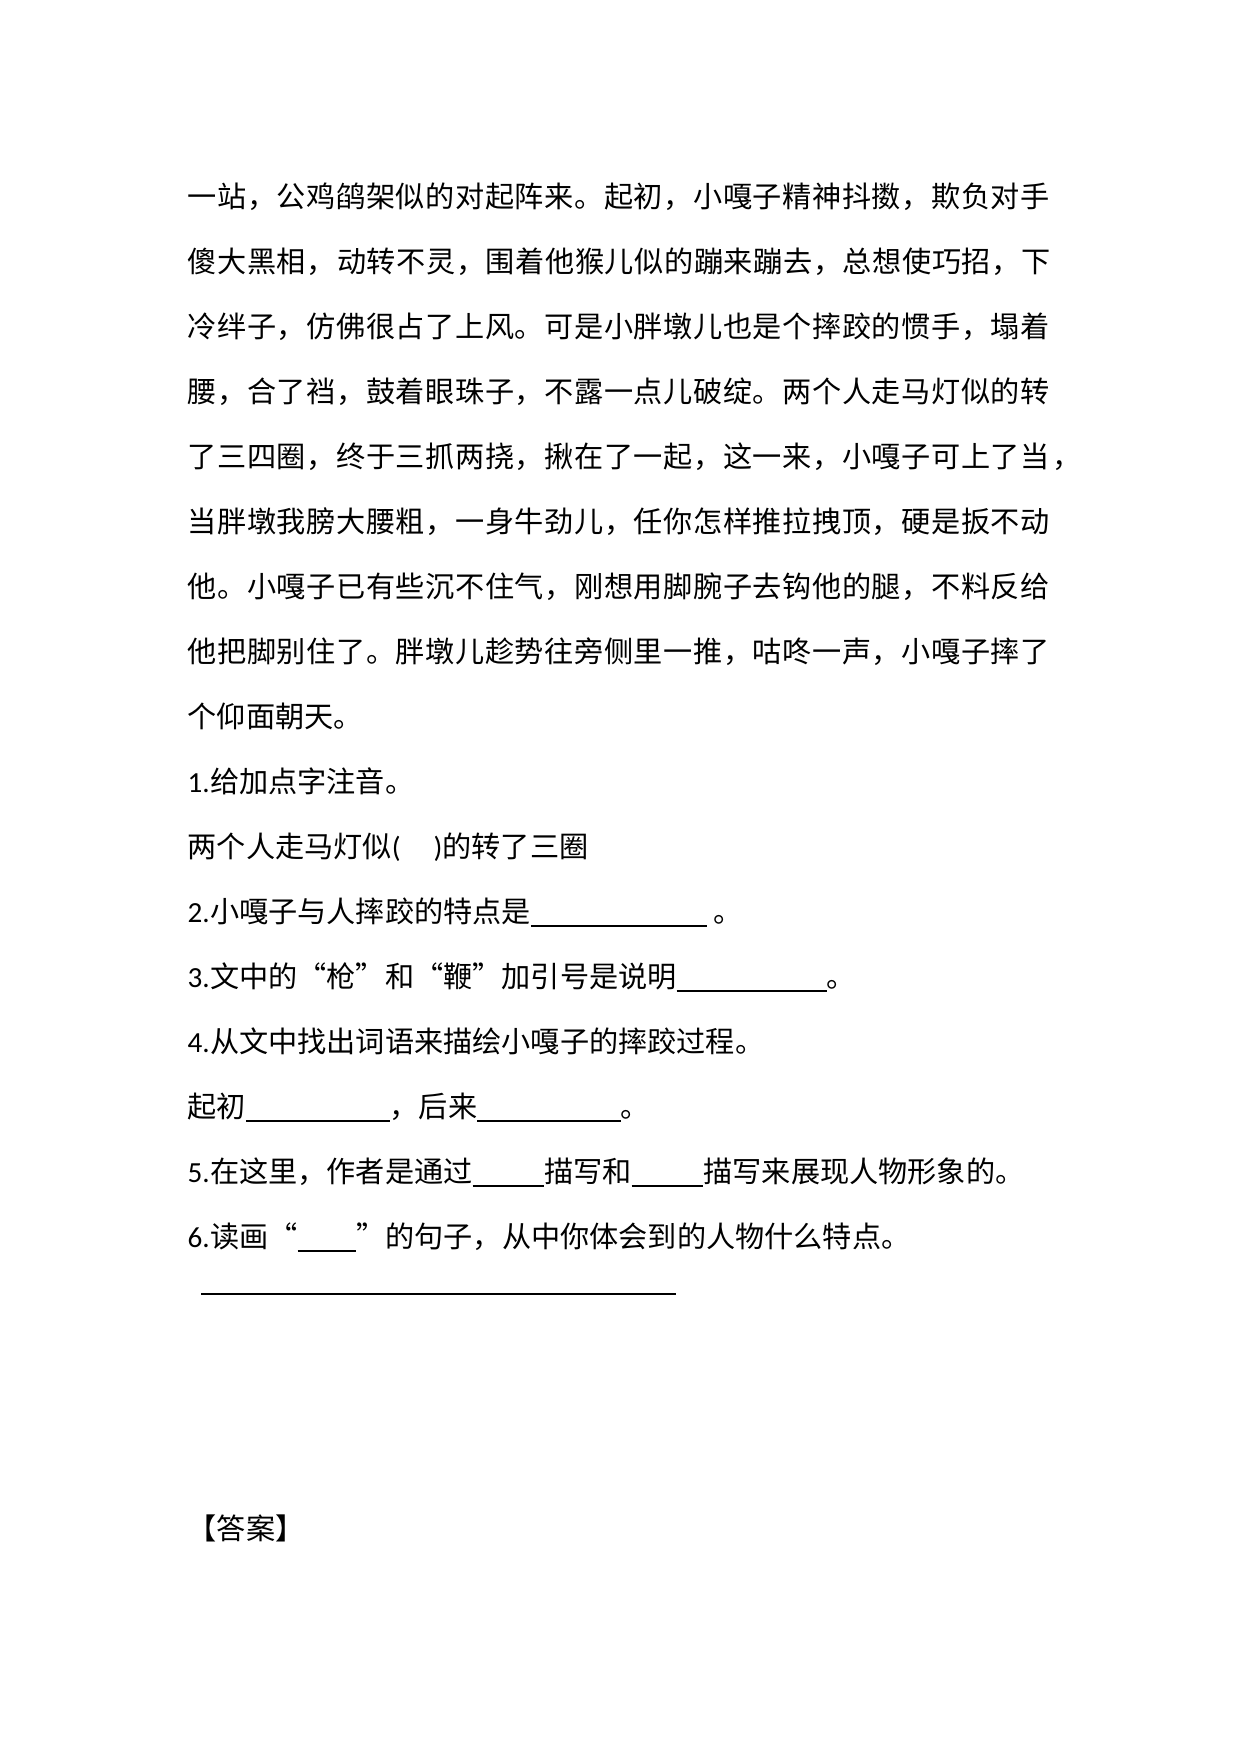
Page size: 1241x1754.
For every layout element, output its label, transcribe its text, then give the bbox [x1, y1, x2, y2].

text 3.文中的“枪”和“鞭”加引号是说明 。 [187, 942, 1053, 1007]
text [187, 162, 1053, 747]
text 5.在这里，作者是通过 描写和 描写来展现人物形象的。 [187, 1137, 1053, 1202]
text 2.小嘎子与人摔跤的特点是 。 [187, 877, 1053, 942]
text 4.从文中找出词语来描绘小嘎子的摔跤过程。 [187, 1007, 1053, 1072]
text 起初 ，后来 。 [187, 1072, 1053, 1137]
text 两个人走马灯似( )的转了三圈 [187, 812, 1053, 877]
text 【答案】 [187, 1494, 1053, 1559]
text 6.读画“ ”的句子，从中你体会到的人物什么特点。 [187, 1202, 1053, 1267]
text 1.给加点字注音。 [187, 747, 1053, 812]
